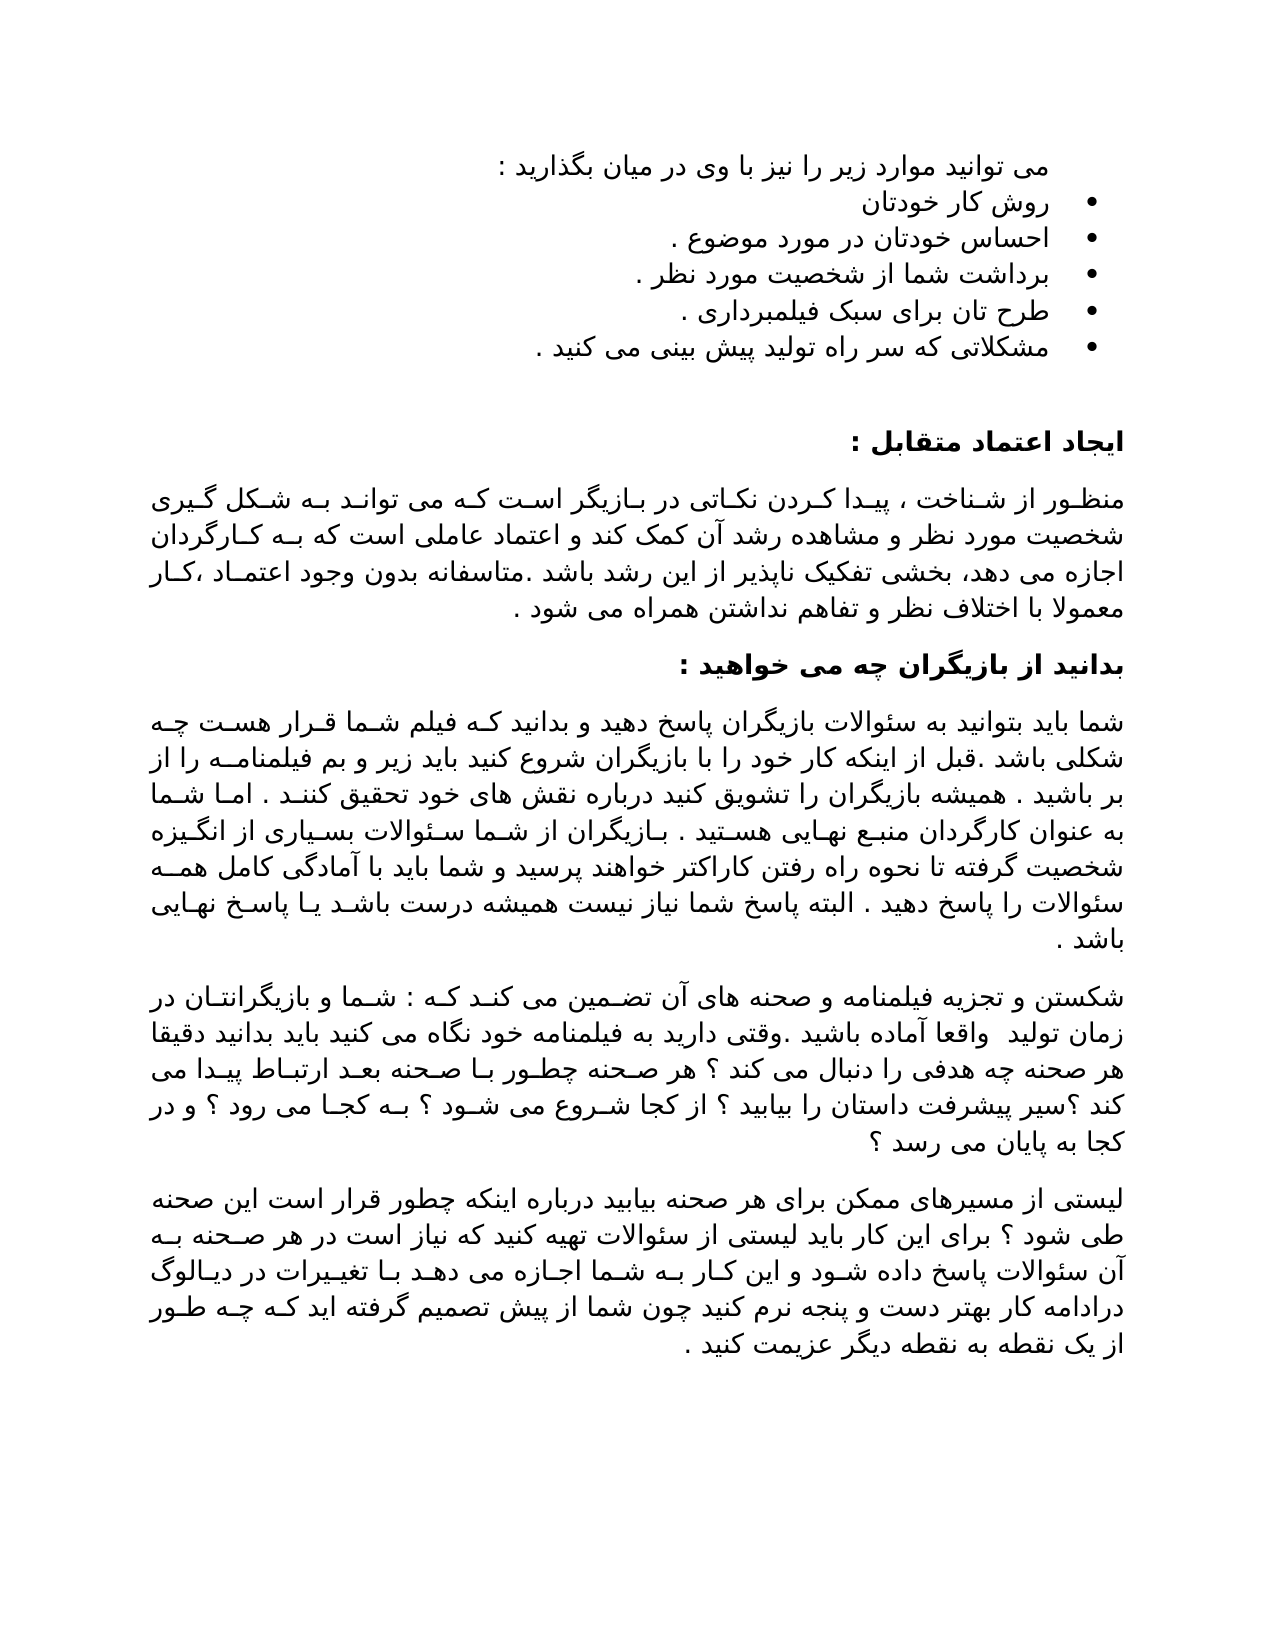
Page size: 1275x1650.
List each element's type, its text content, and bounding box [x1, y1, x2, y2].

text منظور از شناخت ، پیدا کردن نکاتی در بازیگر است که می تواند به شکل گیری شخصیت مورد نظر و مشاهده رشد آن کمک کند و اعتماد عاملی است که به کارگردان اجازه می دهد، بخشی تفکیک ناپذیر از این رشد باشد .متاسفانه بدون وجود اعتماد ،کار معمولا با اختلاف نظر و تفاهم نداشتن همراه می شود . [150, 483, 1125, 624]
text لیستی از مسیرهای ممکن برای هر صحنه بیابید درباره اینکه چطور قرار است این صحنه طی شود ؟ برای این کار باید لیستی از سئوالات تهیه کنید که نیاز است در هر صحنه به آن سئوالات پاسخ داده شود و این کار به شما اجازه می دهد با تغییرات در دیالوگ درادامه کار بهتر دست و پنجه نرم کنید چون شما از پیش تصمیم گرفته اید که چه طور از یک نقطه به نقطه دیگر عزیمت کنید . [150, 1183, 1125, 1359]
list مشکلاتی که سر راه تولید پیش بینی می کنید . [150, 331, 1087, 363]
text می توانید موارد زیر را نیز با وی در میان بگذارید : [150, 150, 1050, 182]
text بدانید از بازیگران چه می خواهید : [150, 649, 1125, 681]
list احساس خودتان در مورد موضوع . [150, 222, 1087, 254]
text شکستن و تجزیه فیلمنامه و صحنه های آن تضمین می کند که : شما و بازیگرانتان در زمان تولید واقعا آماده باشید .وقتی دارید به فیلمنامه خود نگاه می کنید باید بدانید دقیقا هر صحنه چه هدفی را دنبال می کند ؟ هر صحنه چطور با صحنه بعد ارتباط پیدا می کند ؟سیر پیشرفت داستان را بیابید ؟ از کجا شروع می شود ؟ به کجا می رود ؟ و در کجا به پایان می رسد ؟ [150, 981, 1125, 1157]
list برداشت شما از شخصیت مورد نظر . [150, 259, 1087, 290]
text شما باید بتوانید به سئوالات بازیگران پاسخ دهید و بدانید که فیلم شما قرار هست چه شکلی باشد .قبل از اینکه کار خود را با بازیگران شروع کنید باید زیر و بم فیلمنامه را از بر باشید . همیشه بازیگران را تشویق کنید درباره نقش های خود تحقیق کنند . اما شما به عنوان کارگردان منبع نهایی هستید . بازیگران از شما سئوالات بسیاری از انگیزه شخصیت گرفته تا نحوه راه رفتن کاراکتر خواهند پرسید و شما باید با آمادگی کامل همه سئوالات را پاسخ دهید . البته پاسخ شما نیاز نیست همیشه درست باشد یا پاسخ نهایی باشد . [150, 706, 1125, 955]
list روش کار خودتان [150, 186, 1087, 218]
text ایجاد اعتماد متقابل : [150, 426, 1125, 458]
list طرح تان برای سبک فیلمبرداری . [150, 295, 1087, 327]
